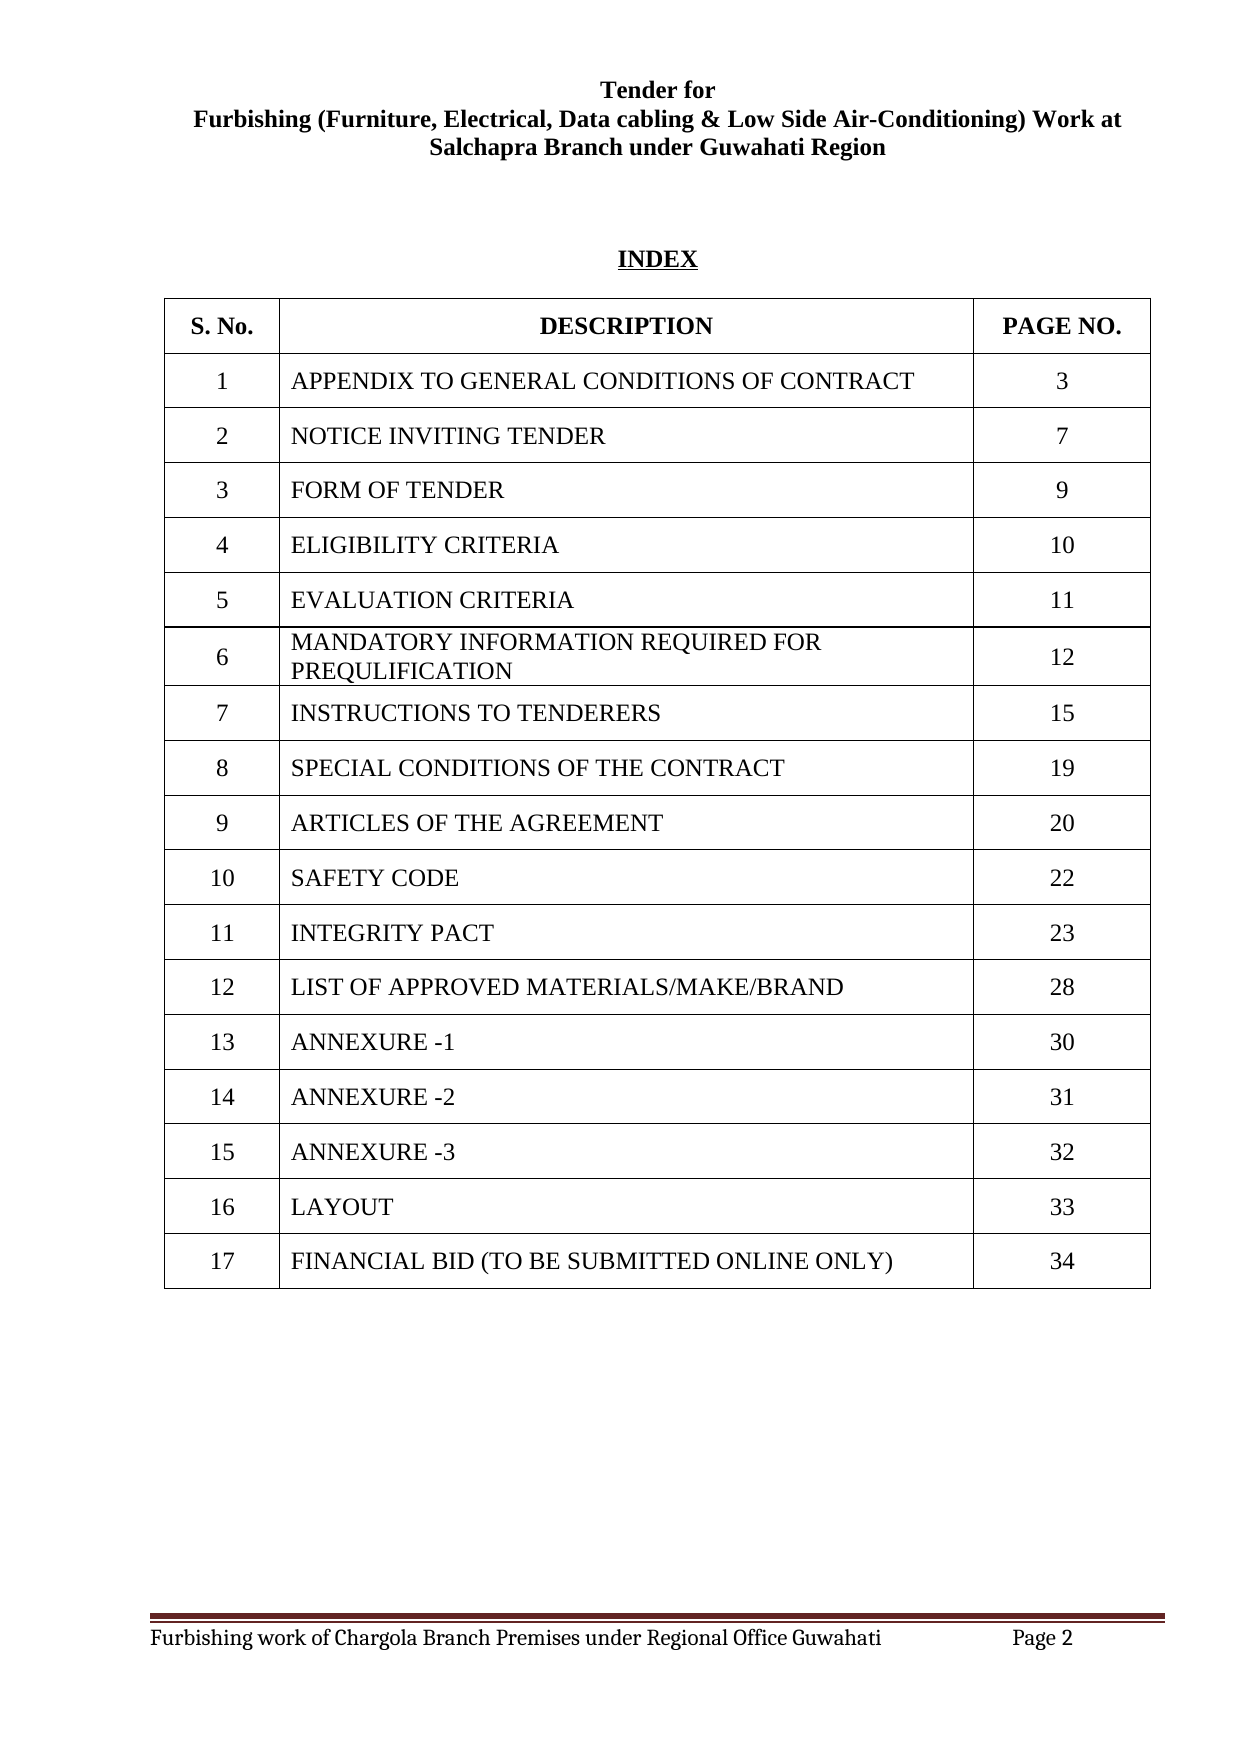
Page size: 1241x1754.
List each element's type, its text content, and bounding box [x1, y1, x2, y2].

text INDEX [150, 244, 1165, 273]
table_cell INSTRUCTIONS TO TENDERERS [280, 686, 973, 740]
text Salchapra Branch under Guwahati Region [150, 132, 1165, 161]
table_cell ANNEXURE -1 [280, 1015, 973, 1068]
table_cell 13 [165, 1015, 279, 1068]
table_cell ANNEXURE -2 [280, 1070, 973, 1123]
table_cell NOTICE INVITING TENDER [280, 408, 973, 462]
table_cell 6 [165, 628, 279, 685]
table_cell APPENDIX TO GENERAL CONDITIONS OF CONTRACT [280, 354, 973, 407]
table_cell 33 [974, 1179, 1150, 1233]
table_cell 11 [974, 573, 1150, 626]
table_cell 7 [974, 408, 1150, 462]
table_cell SAFETY CODE [280, 850, 973, 904]
table_cell LAYOUT [280, 1179, 973, 1233]
table_cell 3 [165, 463, 279, 517]
table_cell 20 [974, 796, 1150, 849]
table_cell 9 [974, 463, 1150, 517]
table_cell 17 [165, 1234, 279, 1288]
table_cell 14 [165, 1070, 279, 1123]
table_cell 30 [974, 1015, 1150, 1068]
table_cell 22 [974, 850, 1150, 904]
table_cell INTEGRITY PACT [280, 905, 973, 959]
table_cell 23 [974, 905, 1150, 959]
table_header DESCRIPTION [280, 299, 973, 352]
table_cell 10 [165, 850, 279, 904]
table_cell 11 [165, 905, 279, 959]
table_cell SPECIAL CONDITIONS OF THE CONTRACT [280, 741, 973, 794]
table_cell 4 [165, 518, 279, 572]
table_cell 34 [974, 1234, 1150, 1288]
table_cell 28 [974, 960, 1150, 1014]
text Tender for [150, 75, 1165, 104]
table_cell 8 [165, 741, 279, 794]
table_cell EVALUATION CRITERIA [280, 573, 973, 626]
table_cell ELIGIBILITY CRITERIA [280, 518, 973, 572]
table_cell 31 [974, 1070, 1150, 1123]
table_cell 16 [165, 1179, 279, 1233]
table_cell 12 [165, 960, 279, 1014]
table_cell ARTICLES OF THE AGREEMENT [280, 796, 973, 849]
text Furbishing (Furniture, Electrical, Data cabling & Low Side Air-Conditioning) Work at [150, 104, 1165, 132]
table_cell 32 [974, 1124, 1150, 1178]
table_cell 19 [974, 741, 1150, 794]
table_cell FORM OF TENDER [280, 463, 973, 517]
table_cell FINANCIAL BID (TO BE SUBMITTED ONLINE ONLY) [280, 1234, 973, 1288]
table_cell 2 [165, 408, 279, 462]
table_header S. No. [165, 299, 279, 352]
table_cell 3 [974, 354, 1150, 407]
table_cell 15 [974, 686, 1150, 740]
table_cell ANNEXURE -3 [280, 1124, 973, 1178]
table_header PAGE NO. [974, 299, 1150, 352]
table_cell 5 [165, 573, 279, 626]
table_cell 10 [974, 518, 1150, 572]
table_cell MANDATORY INFORMATION REQUIRED FOR PREQULIFICATION [280, 628, 973, 685]
table_cell 7 [165, 686, 279, 740]
table_cell 1 [165, 354, 279, 407]
table_cell 9 [165, 796, 279, 849]
table_cell LIST OF APPROVED MATERIALS/MAKE/BRAND [280, 960, 973, 1014]
table_cell 15 [165, 1124, 279, 1178]
table_cell 12 [974, 628, 1150, 685]
